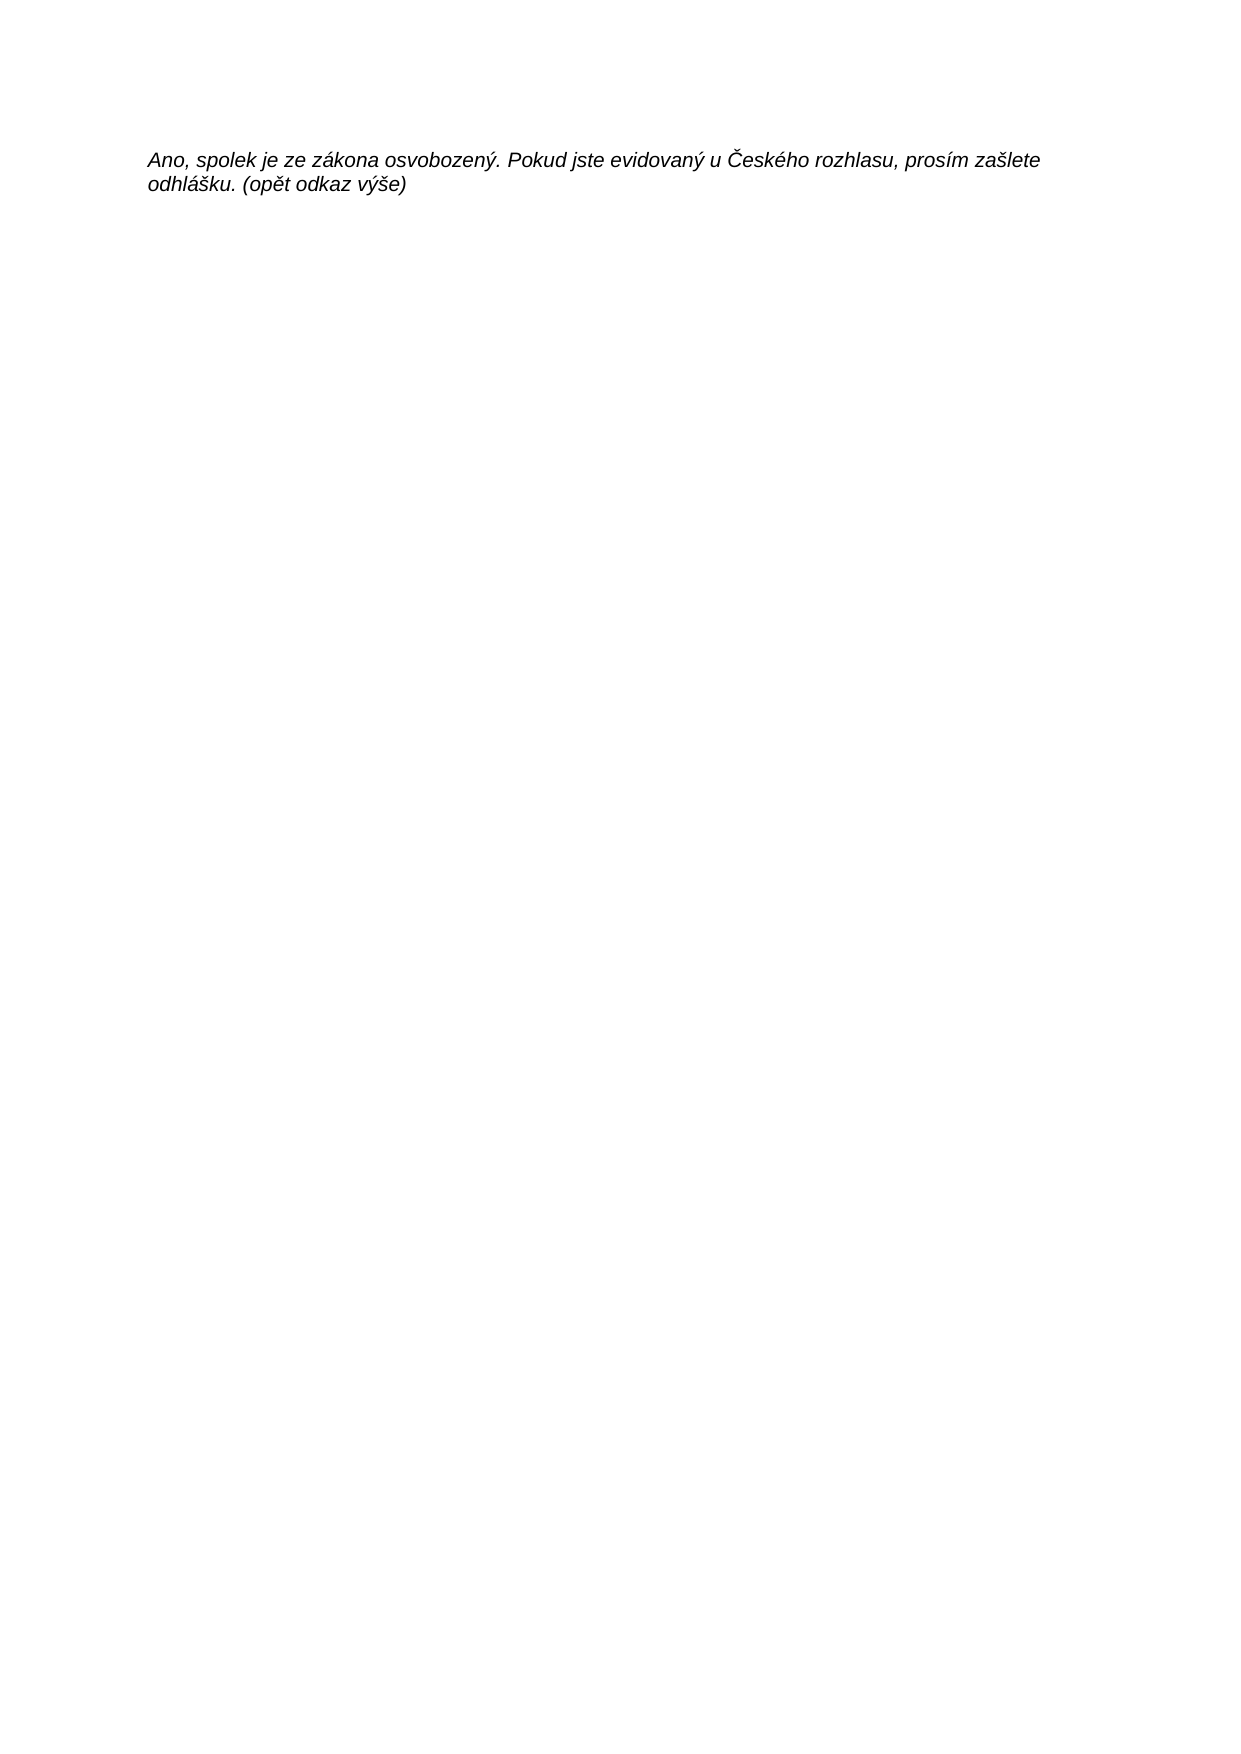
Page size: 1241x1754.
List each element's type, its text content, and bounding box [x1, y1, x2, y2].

text Ano, spolek je ze zákona osvobozený. Pokud jste evidovaný u Českého rozhlasu, prosím zašlete odhlášku. (opět odkaz výše) [148, 148, 1093, 196]
